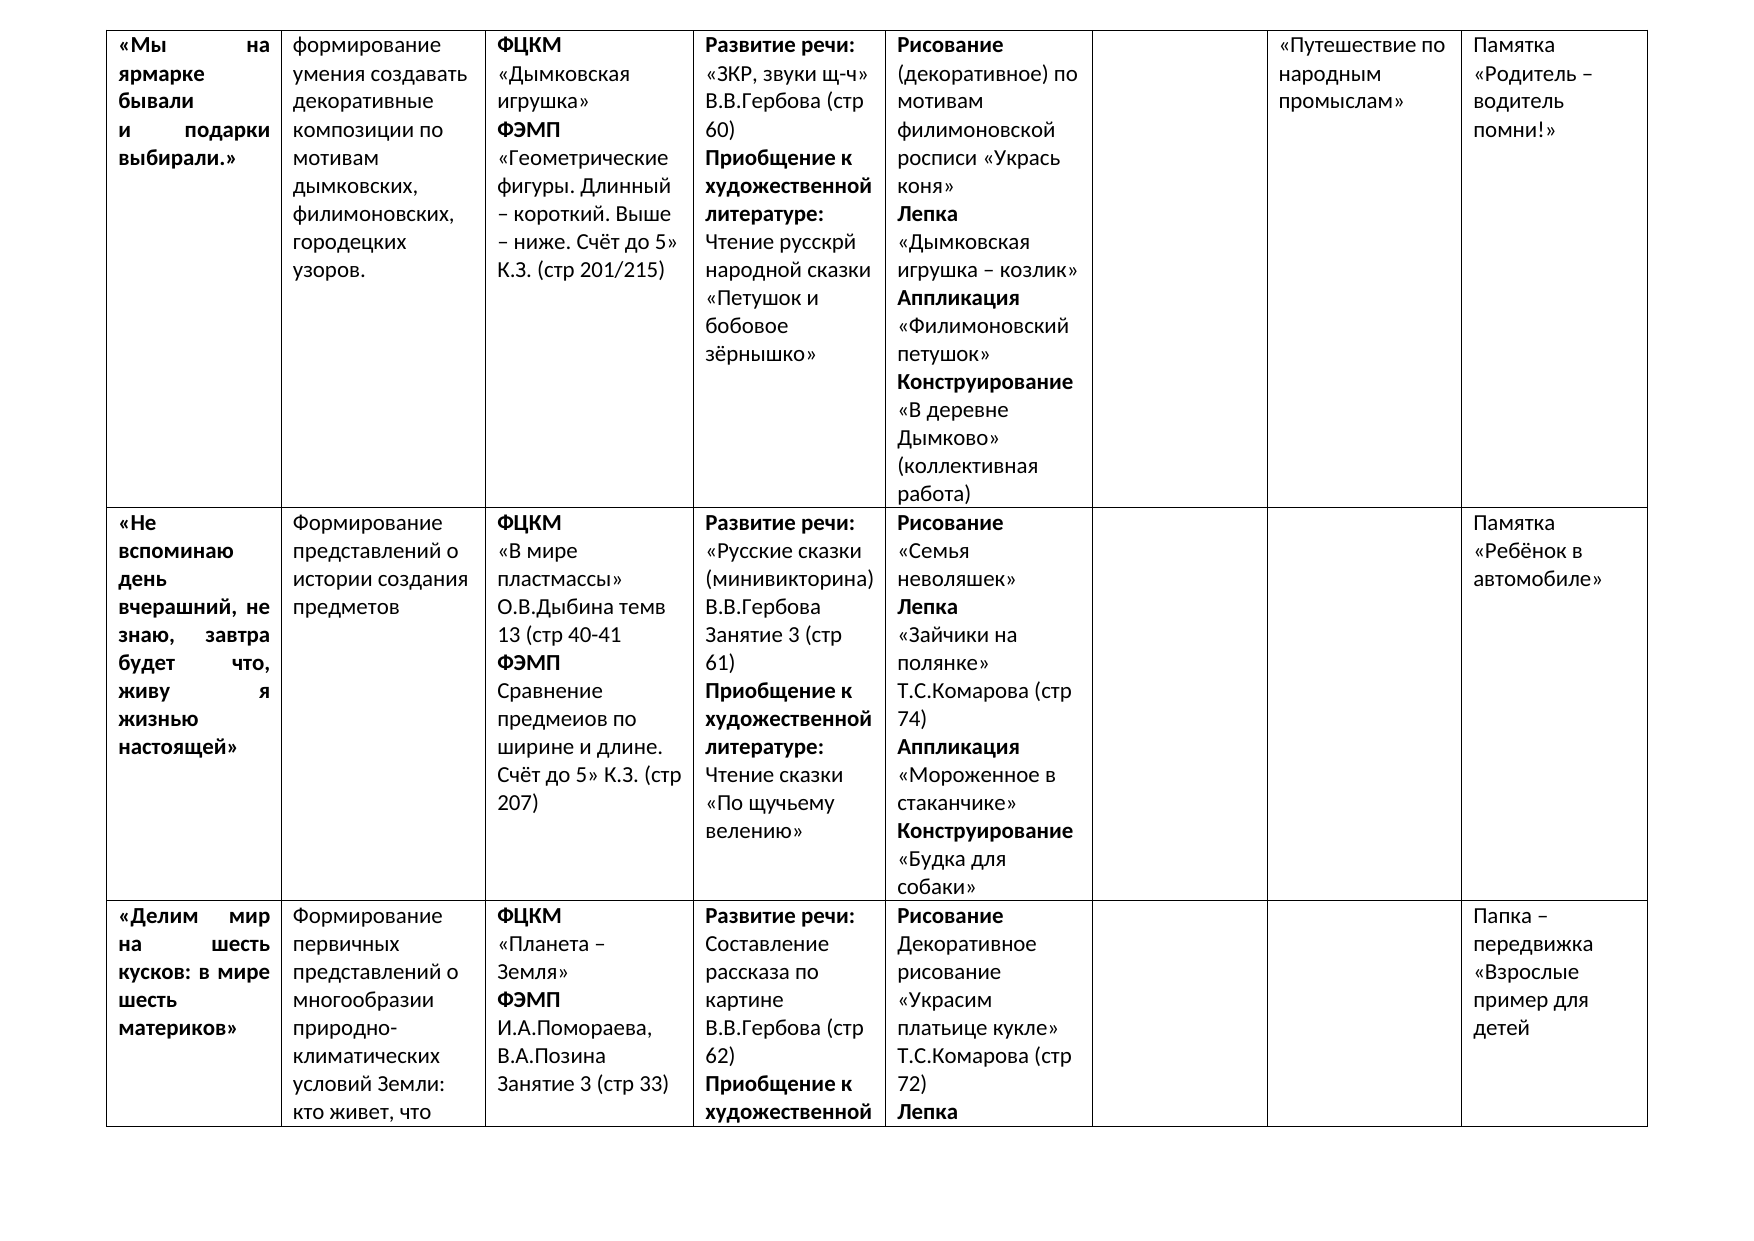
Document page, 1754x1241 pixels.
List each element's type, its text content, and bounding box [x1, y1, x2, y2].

table_cell Развитие речи: «Русские сказки (минивикторина) В.В.Гербова Занятие 3 (стр 61) Приобщение к художественной литературе: Чтение сказки «По щучьему велению» [694, 508, 885, 900]
table_cell Рисование «Семья неволяшек» Лепка «Зайчики на полянке» Т.С.Комарова (стр 74) Аппликация «Мороженное в стаканчике» Конструирование «Будка для собаки» [886, 508, 1092, 900]
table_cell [886, 901, 1092, 1126]
table_cell [1093, 901, 1267, 1126]
table_cell Развитие речи: «ЗКР, звуки щ-ч» В.В.Гербова (стр 60) Приобщение к художественной литературе: Чтение русскрй народной сказки «Петушок и бобовое зёрнышко» [694, 31, 885, 507]
table_cell Памятка «Ребёнок в автомобиле» [1462, 508, 1647, 900]
table_cell «Путешествие по народным промыслам» [1268, 31, 1461, 507]
table_cell ФЦКМ «В мире пластмассы» О.В.Дыбина темв 13 (стр 40-41 ФЭМП Сравнение предмеиов по ширине и длине. Счёт до 5» К.З. (стр 207) [486, 508, 693, 900]
table_cell [1268, 901, 1461, 1126]
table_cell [282, 901, 485, 1126]
table_cell ФЦКМ «Дымковская игрушка» ФЭМП «Геометрические фигуры. Длинный – короткий. Выше – ниже. Счёт до 5» К.З. (стр 201/215) [486, 31, 693, 507]
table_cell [486, 901, 693, 1126]
table_cell «Не вспоминаю день вчерашний, не знаю, завтра будет что, живу я жизнью настоящей» [107, 508, 281, 900]
table_cell [1093, 31, 1267, 507]
table_cell «Мы на ярмарке бывали и подарки выбирали.» [107, 31, 281, 507]
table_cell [1462, 901, 1647, 1126]
table_cell [1268, 508, 1461, 900]
table_cell [1093, 508, 1267, 900]
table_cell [694, 901, 885, 1126]
table_cell Формирование представлений о истории создания предметов [282, 508, 485, 900]
table_cell Рисование (декоративное) по мотивам филимоновской росписи «Укрась коня» Лепка «Дымковская игрушка – козлик» Аппликация «Филимоновский петушок» Конструирование «В деревне Дымково» (коллективная работа) [886, 31, 1092, 507]
table_cell Памятка «Родитель – водитель помни!» [1462, 31, 1647, 507]
table_cell формирование умения создавать декоративные композиции по мотивам дымковских, филимоновских, городецких узоров. [282, 31, 485, 507]
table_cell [107, 901, 281, 1126]
